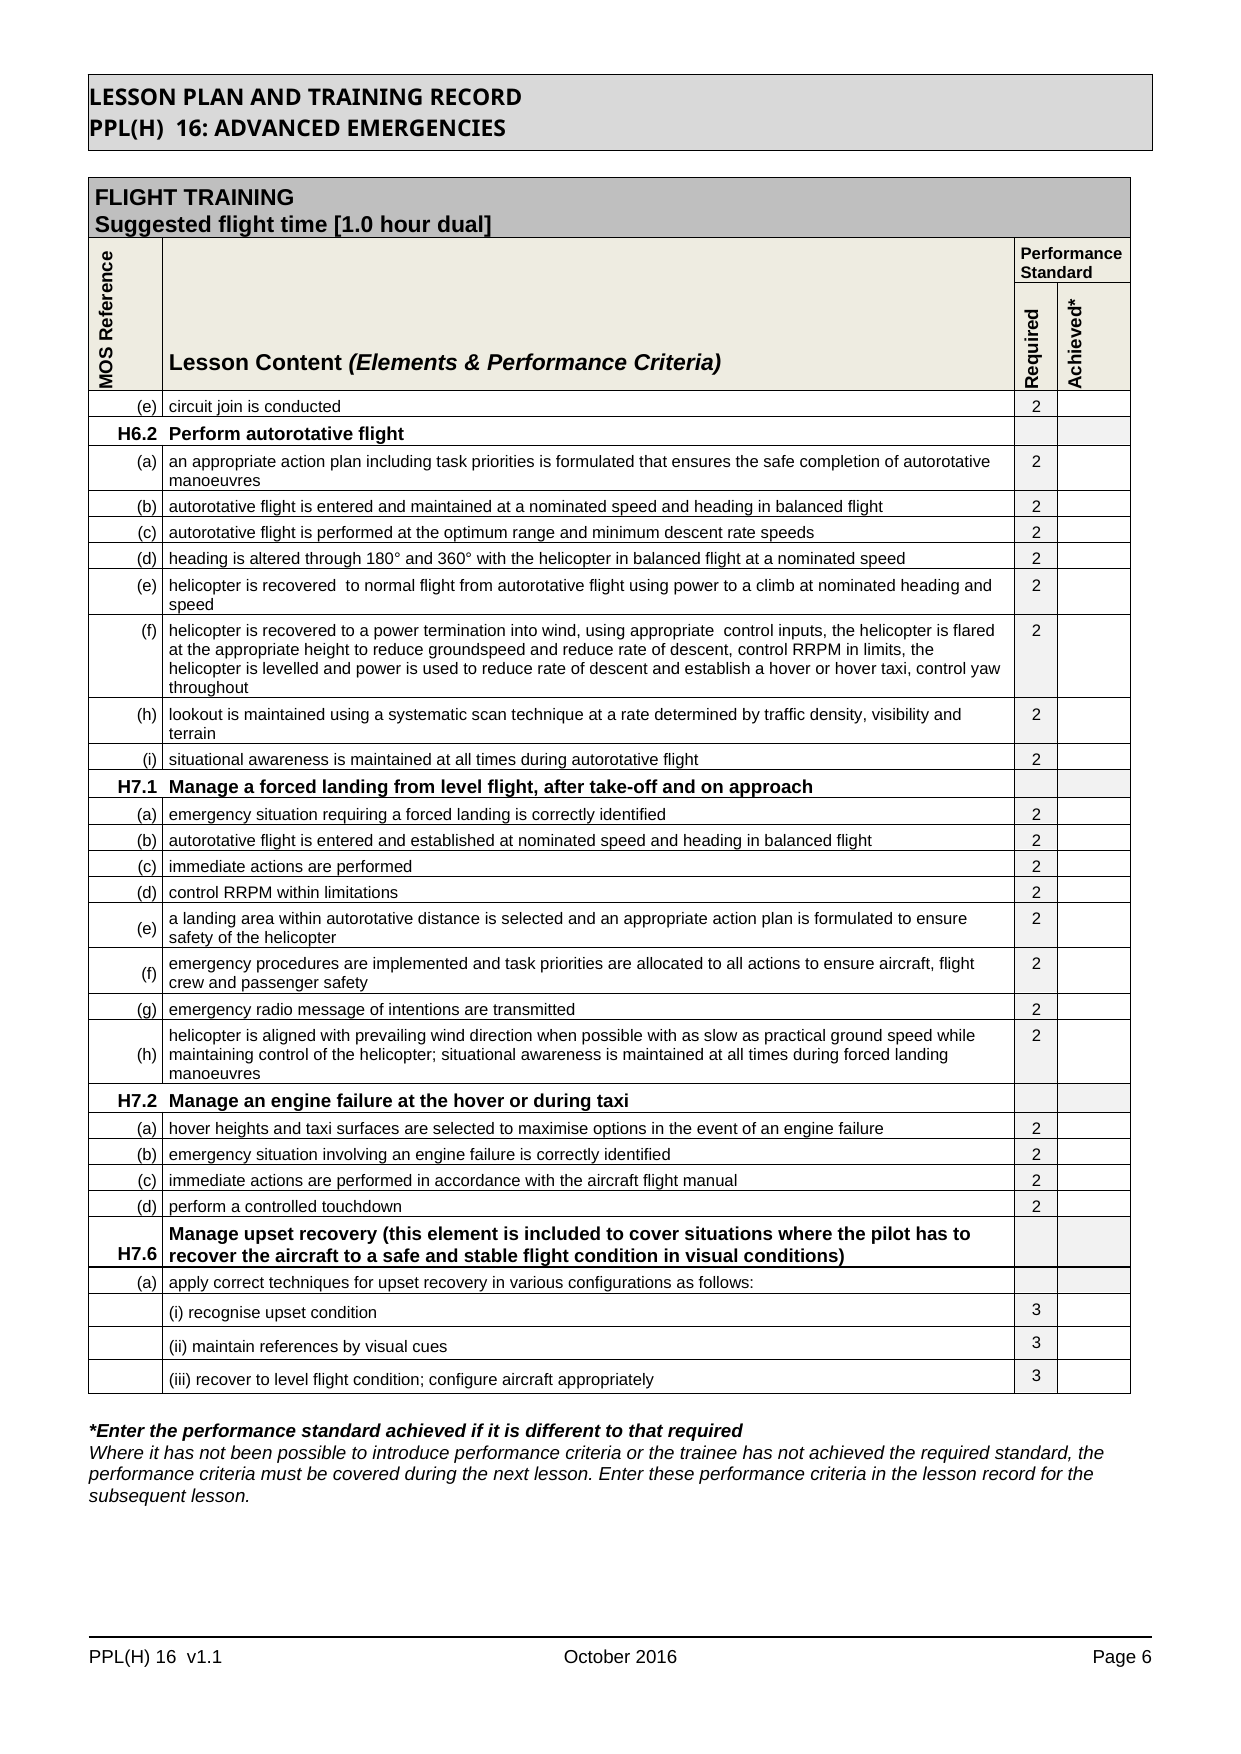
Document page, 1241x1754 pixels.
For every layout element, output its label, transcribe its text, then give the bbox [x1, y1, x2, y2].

table_cell [1058, 903, 1130, 947]
table_cell [1058, 1268, 1130, 1292]
table_cell immediate actions are performed in accordance with the aircraft flight manual [163, 1165, 1014, 1190]
table_cell (a) [89, 1268, 162, 1292]
table_cell [1058, 615, 1130, 697]
table_cell 3 [1015, 1360, 1057, 1392]
table_cell heading is altered through 180° and 360° with the helicopter in balanced flight at a nominated speed [163, 543, 1014, 568]
table_cell (c) [89, 851, 162, 876]
table_cell emergency radio message of intentions are transmitted [163, 994, 1014, 1019]
table_cell [1058, 1020, 1130, 1083]
table_cell [1058, 698, 1130, 743]
table_cell 2 [1015, 851, 1057, 876]
table_cell situational awareness is maintained at all times during autorotative flight [163, 744, 1014, 769]
table_cell [1058, 744, 1130, 769]
table_cell H7.1 [89, 770, 163, 797]
table_cell [1058, 569, 1130, 614]
table_cell H7.2 [89, 1084, 163, 1112]
table_cell helicopter is aligned with prevailing wind direction when possible with as slow as practical ground speed while maintaining control of the helicopter; situational awareness is maintained at all times during forced landing manoeuvres [163, 1020, 1014, 1083]
table_cell [1015, 417, 1057, 444]
table_cell 2 [1015, 1020, 1057, 1083]
table_cell lookout is maintained using a systematic scan technique at a rate determined by traffic density, visibility and terrain [163, 698, 1014, 743]
table_cell [1058, 417, 1130, 444]
table_cell [1058, 517, 1130, 542]
table_cell [1058, 798, 1130, 823]
table_cell 2 [1015, 825, 1057, 849]
table_cell 2 [1015, 1139, 1057, 1164]
table_cell [89, 1327, 162, 1359]
table_cell [1058, 446, 1130, 490]
table_cell [1015, 1084, 1057, 1112]
table_cell [1058, 770, 1130, 797]
table_cell Manage a forced landing from level flight, after take-off and on approach [163, 770, 1014, 797]
table_cell H7.6 [89, 1217, 162, 1266]
table_cell [1058, 877, 1130, 902]
table_cell H6.2 [89, 417, 163, 444]
table_cell [1058, 948, 1130, 992]
table_cell 2 [1015, 698, 1057, 743]
table_cell 2 [1015, 948, 1057, 992]
table_cell MOS Reference [89, 238, 162, 390]
table_cell [1058, 994, 1130, 1019]
table_cell an appropriate action plan including task priorities is formulated that ensures the safe completion of autorotative manoeuvres [163, 446, 1014, 490]
table_cell 2 [1015, 517, 1057, 542]
text Where it has not been possible to introduce performance criteria or the trainee has not achieved the required standard, the performance criteria must be covered during the next lesson. Enter these performance criteria in the lesson record for the subsequent lesson. [89, 1441, 1152, 1506]
table_cell Manage upset recovery (this element is included to cover situations where the pilot has to recover the aircraft to a safe and stable flight condition in visual conditions) [163, 1217, 1014, 1266]
table_cell Manage an engine failure at the hover or during taxi [163, 1084, 1014, 1112]
table_cell [89, 1139, 162, 1164]
table_cell (g) [89, 994, 162, 1019]
table_cell (b) [89, 825, 162, 849]
table_cell perform a controlled touchdown [163, 1191, 1014, 1216]
table_cell 2 [1015, 446, 1057, 490]
table_cell [1058, 1084, 1130, 1112]
table_cell 2 [1015, 391, 1057, 416]
table_cell [1058, 1113, 1130, 1138]
table_cell circuit join is conducted [163, 391, 1014, 416]
table_cell emergency situation requiring a forced landing is correctly identified [163, 798, 1014, 823]
table_cell 2 [1015, 744, 1057, 769]
table_cell [1058, 825, 1130, 849]
table_cell 2 [1015, 1113, 1057, 1138]
table_cell (h) [89, 1020, 162, 1083]
table_cell apply correct techniques for upset recovery in various configurations as follows: [163, 1268, 1014, 1292]
table_cell (f) [89, 948, 162, 992]
table_cell 3 [1015, 1327, 1057, 1359]
table_cell 2 [1015, 877, 1057, 902]
table_header FLIGHT TRAINING Suggested flight time [1.0 hour dual] [89, 178, 1130, 237]
table_cell 2 [1015, 491, 1057, 516]
table_cell (iii) recover to level flight condition; configure aircraft appropriately [163, 1360, 1014, 1392]
table_cell [1015, 1268, 1057, 1292]
table_cell autorotative flight is entered and established at nominated speed and heading in balanced flight [163, 825, 1014, 849]
table_cell [89, 569, 162, 614]
table_cell (d) [89, 877, 162, 902]
text *Enter the performance standard achieved if it is different to that required [89, 1420, 1152, 1441]
table_cell (i) [89, 744, 162, 769]
table_cell [89, 391, 162, 416]
table_cell [1058, 491, 1130, 516]
table_cell [1015, 1217, 1057, 1266]
table_cell [89, 446, 162, 490]
table_cell Required [1015, 283, 1057, 390]
table_cell [89, 1294, 162, 1326]
table_cell 2 [1015, 903, 1057, 947]
table_cell [1058, 391, 1130, 416]
table_cell [1058, 1360, 1130, 1392]
table_cell [89, 1165, 162, 1190]
table_cell 2 [1015, 994, 1057, 1019]
table_cell (e) [89, 903, 162, 947]
table_cell a landing area within autorotative distance is selected and an appropriate action plan is formulated to ensure safety of the helicopter [163, 903, 1014, 947]
table_cell 2 [1015, 543, 1057, 568]
table_cell 2 [1015, 1191, 1057, 1216]
table_cell emergency situation involving an engine failure is correctly identified [163, 1139, 1014, 1164]
table_cell [1058, 1217, 1130, 1266]
table_cell immediate actions are performed [163, 851, 1014, 876]
table_cell [89, 517, 162, 542]
table_cell [1058, 1165, 1130, 1190]
table_cell 2 [1015, 1165, 1057, 1190]
table_cell 2 [1015, 798, 1057, 823]
table_cell control RRPM within limitations [163, 877, 1014, 902]
table_cell (ii) maintain references by visual cues [163, 1327, 1014, 1359]
table_cell helicopter is recovered to a power termination into wind, using appropriate control inputs, the helicopter is flared at the appropriate height to reduce groundspeed and reduce rate of descent, control RRPM in limits, the helicopter is levelled and power is used to reduce rate of descent and establish a hover or hover taxi, control yaw throughout [163, 615, 1014, 697]
table_cell helicopter is recovered to normal flight from autorotative flight using power to a climb at nominated heading and speed [163, 569, 1014, 614]
table_cell [89, 1360, 162, 1392]
table_cell autorotative flight is entered and maintained at a nominated speed and heading in balanced flight [163, 491, 1014, 516]
table_cell [1058, 851, 1130, 876]
table_cell [1058, 1139, 1130, 1164]
table_cell [89, 491, 162, 516]
table_cell emergency procedures are implemented and task priorities are allocated to all actions to ensure aircraft, flight crew and passenger safety [163, 948, 1014, 992]
table_cell [1058, 1294, 1130, 1326]
table_cell [89, 543, 162, 568]
table_cell Performance Standard [1015, 238, 1130, 282]
table_cell (a) [89, 798, 162, 823]
table_cell Achieved* [1058, 283, 1130, 390]
table_cell 2 [1015, 615, 1057, 697]
table_cell [89, 615, 162, 697]
table_cell [1015, 770, 1057, 797]
table_cell Perform autorotative flight [163, 417, 1014, 444]
table_cell [89, 1113, 162, 1138]
table_cell (h) [89, 698, 162, 743]
table_cell [1058, 543, 1130, 568]
table_cell Lesson Content (Elements & Performance Criteria) [163, 238, 1014, 390]
table_cell 2 [1015, 569, 1057, 614]
table_cell (i) recognise upset condition [163, 1294, 1014, 1326]
table_cell hover heights and taxi surfaces are selected to maximise options in the event of an engine failure [163, 1113, 1014, 1138]
table_cell autorotative flight is performed at the optimum range and minimum descent rate speeds [163, 517, 1014, 542]
table_cell [89, 1191, 162, 1216]
table_cell [1058, 1327, 1130, 1359]
table_cell [1058, 1191, 1130, 1216]
table_cell 3 [1015, 1294, 1057, 1326]
